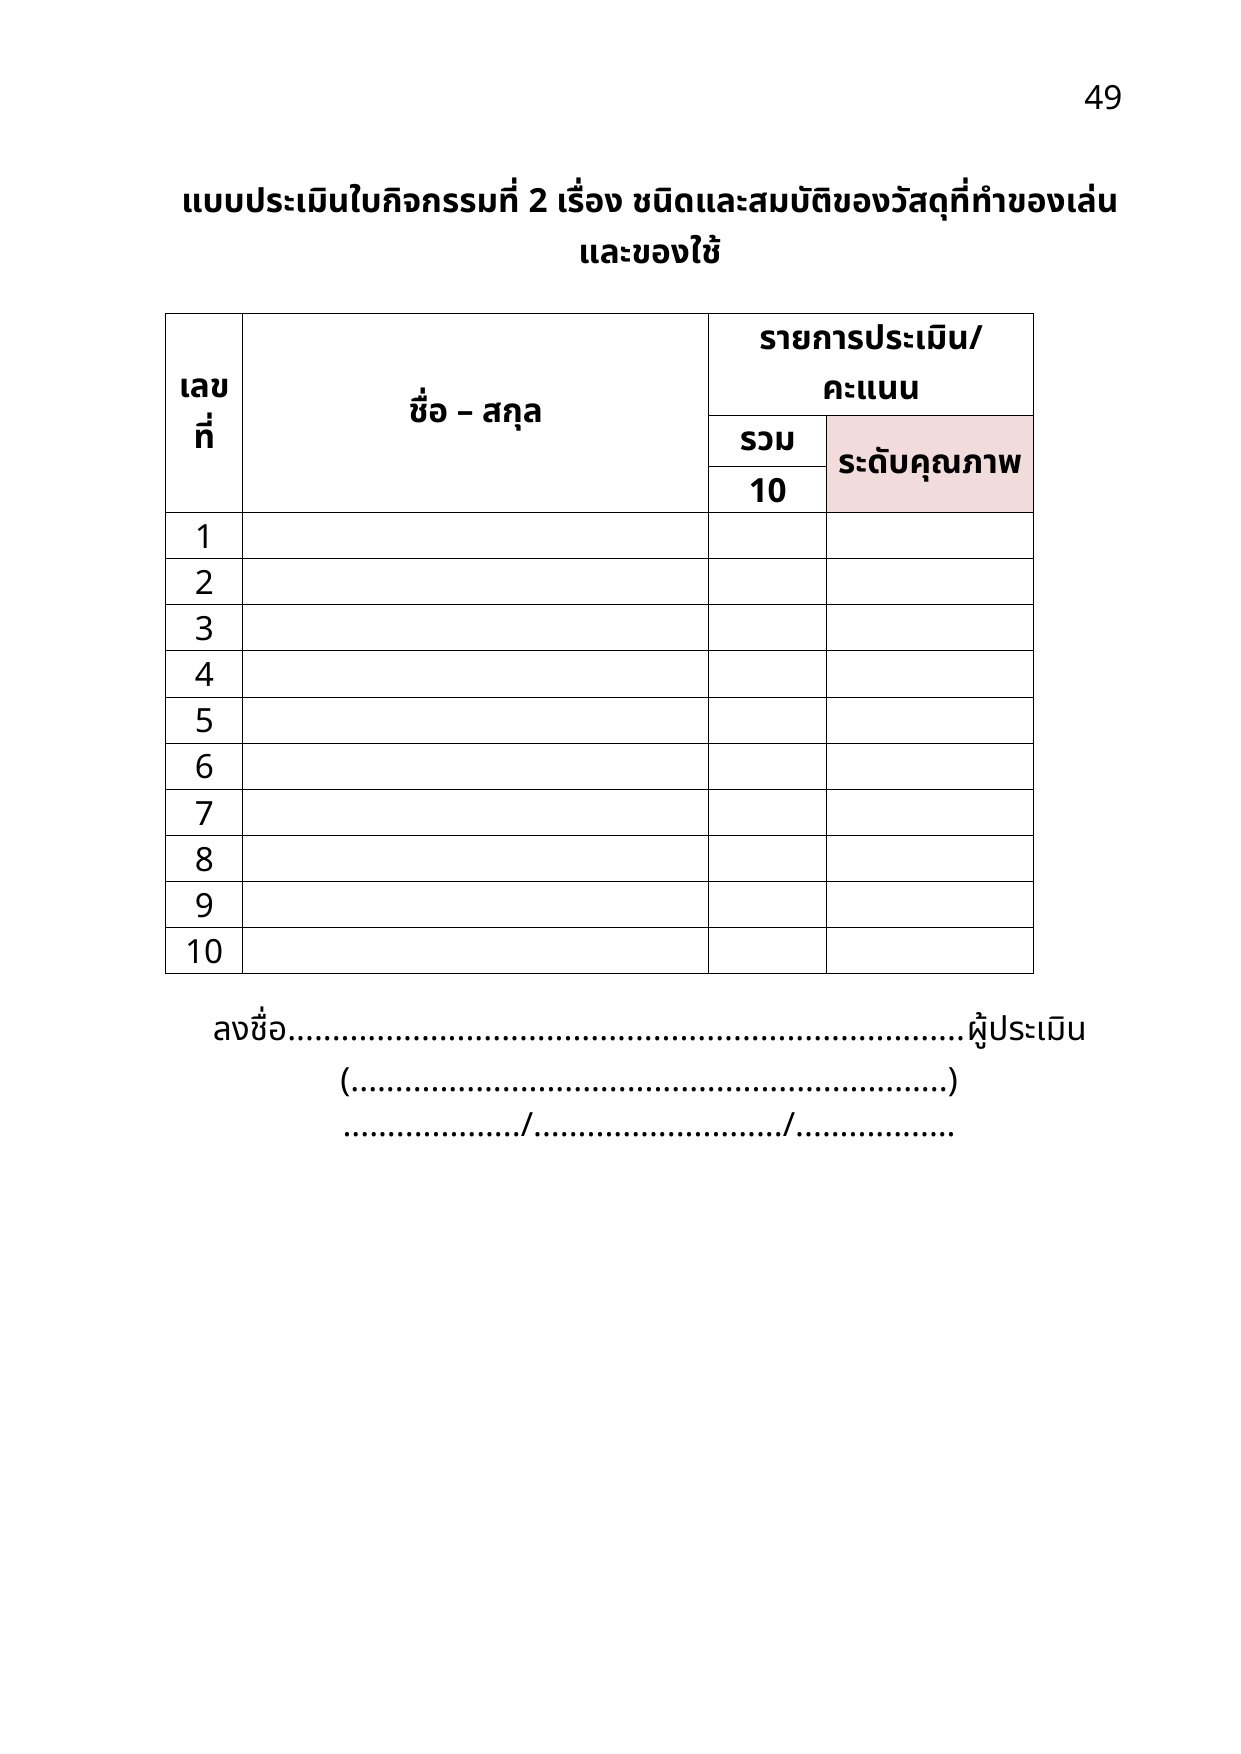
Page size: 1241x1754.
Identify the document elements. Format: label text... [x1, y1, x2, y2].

table_cell [709, 605, 826, 650]
table_cell [243, 744, 708, 789]
table_cell [709, 651, 826, 696]
table_cell [709, 698, 826, 742]
table_cell [243, 559, 708, 604]
table_cell [243, 651, 708, 696]
text แบบประเมินใบกิจกรรมที่ 2 เรื่อง ชนิดและสมบัติของวัสดุที่ทำของเล่นและของใช้ [177, 177, 1122, 278]
table_cell [827, 513, 1033, 558]
table_cell 9 [166, 882, 242, 927]
table_cell [243, 790, 708, 835]
table_cell 1 [166, 513, 242, 558]
text ..................../............................/.................. [177, 1101, 1122, 1146]
table_cell [709, 513, 826, 558]
table_cell 10 [166, 928, 242, 973]
table_cell [827, 559, 1033, 604]
table_cell [243, 698, 708, 742]
table_cell 2 [166, 559, 242, 604]
table_cell [827, 605, 1033, 650]
table_cell 4 [166, 651, 242, 696]
table_cell [243, 513, 708, 558]
table_cell 10 [709, 467, 826, 512]
table_cell [243, 928, 708, 973]
table_header ชื่อ – สกุล [243, 314, 708, 512]
table_cell รวม [709, 416, 826, 466]
table_cell [827, 882, 1033, 927]
table_cell [827, 836, 1033, 881]
table_cell [827, 651, 1033, 696]
table_cell [709, 836, 826, 881]
table_cell [243, 836, 708, 881]
table_cell 6 [166, 744, 242, 789]
table_cell [709, 882, 826, 927]
table_cell [243, 882, 708, 927]
table_cell [827, 928, 1033, 973]
table_cell [709, 559, 826, 604]
text (...................................................................) [177, 1056, 1122, 1101]
table_header เลขที่ [166, 314, 242, 512]
table_cell [827, 698, 1033, 742]
table_cell 7 [166, 790, 242, 835]
table_header รายการประเมิน/คะแนน [709, 314, 1033, 414]
table_cell 5 [166, 698, 242, 742]
table_cell 8 [166, 836, 242, 881]
table_cell [709, 744, 826, 789]
table_cell [827, 744, 1033, 789]
table_cell [827, 790, 1033, 835]
table_cell ระดับคุณภาพ [827, 416, 1033, 512]
table_cell [243, 605, 708, 650]
table_cell [709, 928, 826, 973]
table_cell 3 [166, 605, 242, 650]
text ลงชื่อ............................................................................ผู้ประเมิน [177, 1005, 1122, 1056]
table_cell [709, 790, 826, 835]
